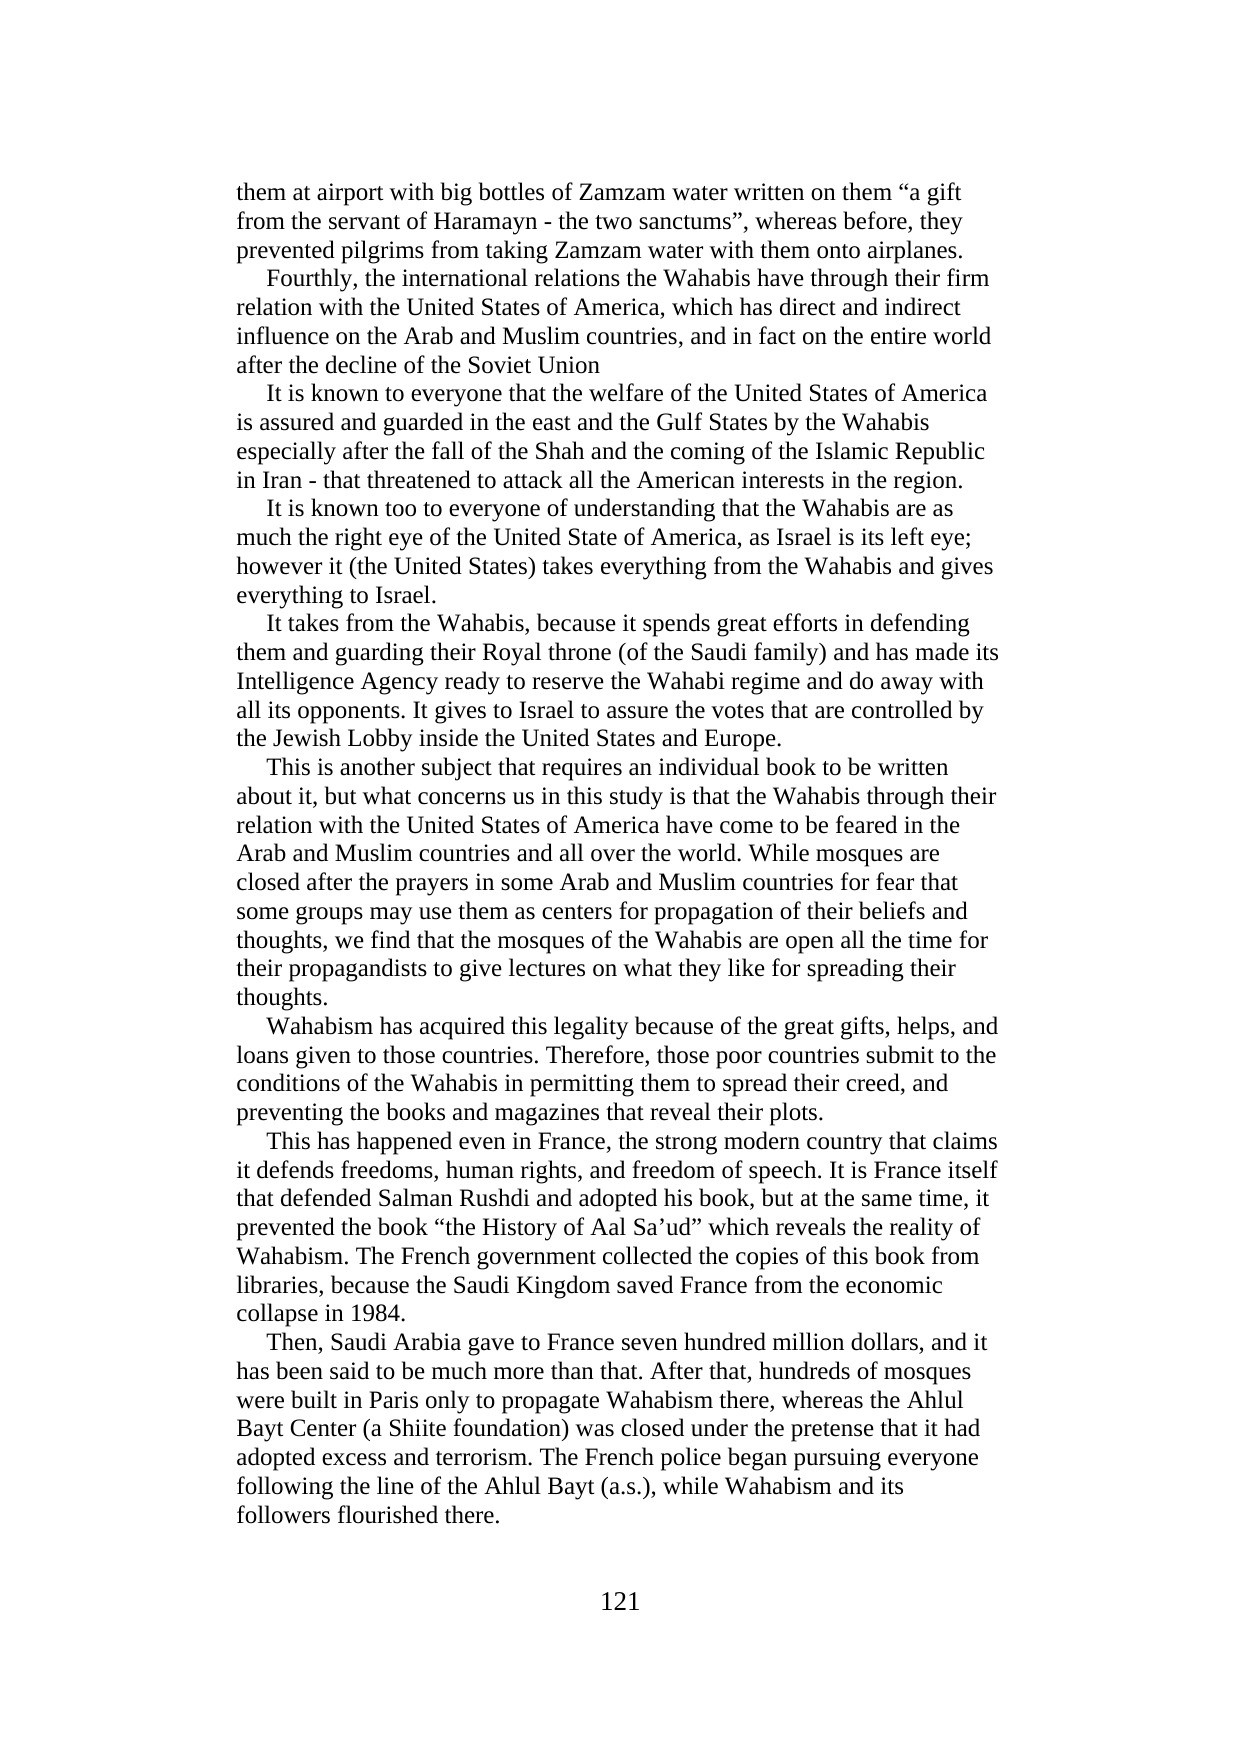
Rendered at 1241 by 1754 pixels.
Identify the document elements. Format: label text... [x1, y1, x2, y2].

text This has happened even in France, the strong modern country that claims it defends freedoms, human rights, and freedom of speech. It is France itself that defended Salman Rushdi and adopted his book, but at the same time, it prevented the book “the History of Aal Sa’ud” which reveals the reality of Wahabism. The French government collected the copies of this book from libraries, because the Saudi Kingdom saved France from the economic collapse in 1984. [236, 1126, 1004, 1327]
text This is another subject that requires an individual book to be written about it, but what concerns us in this study is that the Wahabis through their relation with the United States of America have come to be feared in the Arab and Muslim countries and all over the world. While mosques are closed after the prayers in some Arab and Muslim countries for fear that some groups may use them as centers for propagation of their beliefs and thoughts, we find that the mosques of the Wahabis are open all the time for their propagandists to give lectures on what they like for spreading their thoughts. [236, 752, 1004, 1011]
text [236, 177, 1004, 263]
text Then, Saudi Arabia gave to France seven hundred million dollars, and it has been said to be much more than that. After that, hundreds of mosques were built in Paris only to propagate Wahabism there, whereas the Ahlul Bayt Center (a Shiite foundation) was closed under the pretense that it had adopted excess and terrorism. The French police began pursuing everyone following the line of the Ahlul Bayt (a.s.), while Wahabism and its followers flourished there. [236, 1327, 1004, 1528]
text Wahabism has acquired this legality because of the great gifts, helps, and loans given to those countries. Therefore, those poor countries submit to the conditions of the Wahabis in permitting them to spread their creed, and preventing the books and magazines that reveal their plots. [236, 1011, 1004, 1126]
text It is known to everyone that the welfare of the United States of America is assured and guarded in the east and the Gulf States by the Wahabis especially after the fall of the Shah and the coming of the Islamic Republic in Iran - that threatened to attack all the American interests in the region. [236, 378, 1004, 493]
text Fourthly, the international relations the Wahabis have through their firm relation with the United States of America, which has direct and indirect influence on the Arab and Muslim countries, and in fact on the entire world after the decline of the Soviet Union [236, 263, 1004, 378]
text It takes from the Wahabis, because it spends great efforts in defending them and guarding their Royal throne (of the Saudi family) and has made its Intelligence Agency ready to reserve the Wahabi regime and do away with all its opponents. It gives to Israel to assure the votes that are controlled by the Jewish Lobby inside the United States and Europe. [236, 608, 1004, 752]
text It is known too to everyone of understanding that the Wahabis are as much the right eye of the United State of America, as Israel is its left eye; however it (the United States) takes everything from the Wahabis and gives everything to Israel. [236, 493, 1004, 608]
